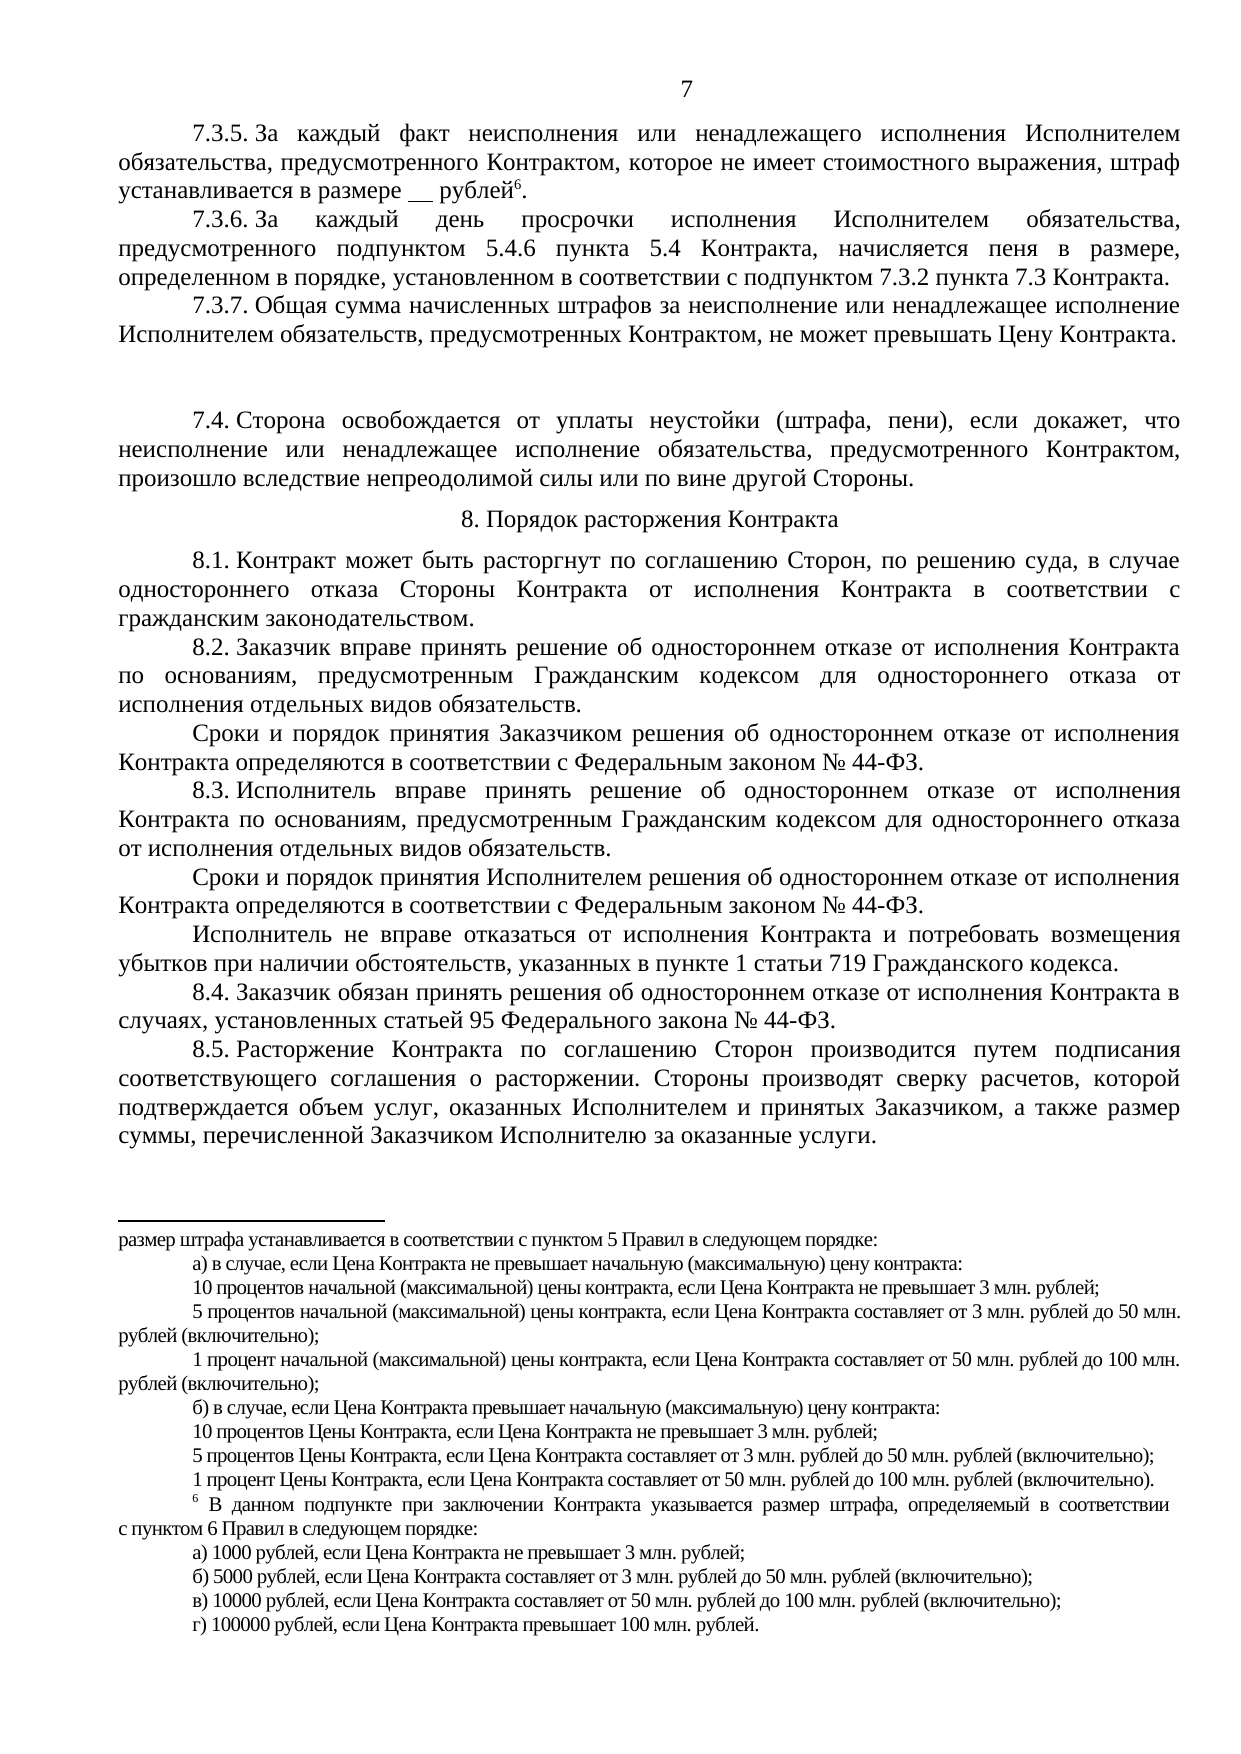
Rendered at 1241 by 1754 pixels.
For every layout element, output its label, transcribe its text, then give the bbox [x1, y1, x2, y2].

text Заказчик вправе принять решение об одностороннем отказе от исполнения Контракта по основаниям, предусмотренным Гражданским кодексом для одностороннего отказа от исполнения отдельных видов обязательств. [118, 632, 1181, 718]
text Заказчик обязан принять решения об одностороннем отказе от исполнения Контракта в случаях, установленных статьей 95 Федерального закона № 44-ФЗ. [118, 977, 1181, 1034]
text Сроки и порядок принятия Заказчиком решения об одностороннем отказе от исполнения Контракта определяются в соответствии с Федеральным законом № 44-ФЗ. [118, 718, 1181, 776]
text За каждый факт неисполнения или ненадлежащего исполнения Исполнителем обязательства, предусмотренного Контрактом, которое не имеет стоимостного выражения, штраф устанавливается в размере рублей. [118, 118, 1181, 204]
text Исполнитель вправе принять решение об одностороннем отказе от исполнения Контракта по основаниям, предусмотренным Гражданским кодексом для одностороннего отказа от исполнения отдельных видов обязательств. [118, 776, 1181, 862]
text Расторжение Контракта по соглашению Сторон производится путем подписания соответствующего соглашения о расторжении. Стороны производят сверку расчетов, которой подтверждается объем услуг, оказанных Исполнителем и принятых Заказчиком, а также размер суммы, перечисленной Заказчиком Исполнителю за оказанные услуги. [118, 1034, 1181, 1149]
text Исполнитель не вправе отказаться от исполнения Контракта и потребовать возмещения убытков при наличии обстоятельств, указанных в пункте 1 статьи 719 Гражданского кодекса. [118, 919, 1181, 977]
text Сторона освобождается от уплаты неустойки (штрафа, пени), если докажет, что неисполнение или ненадлежащее исполнение обязательства, предусмотренного Контрактом, произошло вследствие непреодолимой силы или по вине другой Стороны. [118, 406, 1181, 492]
text Общая сумма начисленных штрафов за неисполнение или ненадлежащее исполнение Исполнителем обязательств, предусмотренных Контрактом, не может превышать Цену Контракта. [118, 291, 1181, 348]
text За каждый день просрочки исполнения Исполнителем обязательства, предусмотренного подпунктом 5.4.6 пункта 5.4 Контракта, начисляется пеня в размере, определенном в порядке, установленном в соответствии с подпунктом 7.3.2 пункта 7.3 Контракта. [118, 204, 1181, 291]
text Порядок расторжения Контракта [118, 504, 1181, 533]
text Сроки и порядок принятия Исполнителем решения об одностороннем отказе от исполнения Контракта определяются в соответствии с Федеральным законом № 44-ФЗ. [118, 862, 1181, 919]
text Контракт может быть расторгнут по соглашению Сторон, по решению суда, в случае одностороннего отказа Стороны Контракта от исполнения Контракта в соответствии с гражданским законодательством. [118, 546, 1181, 632]
